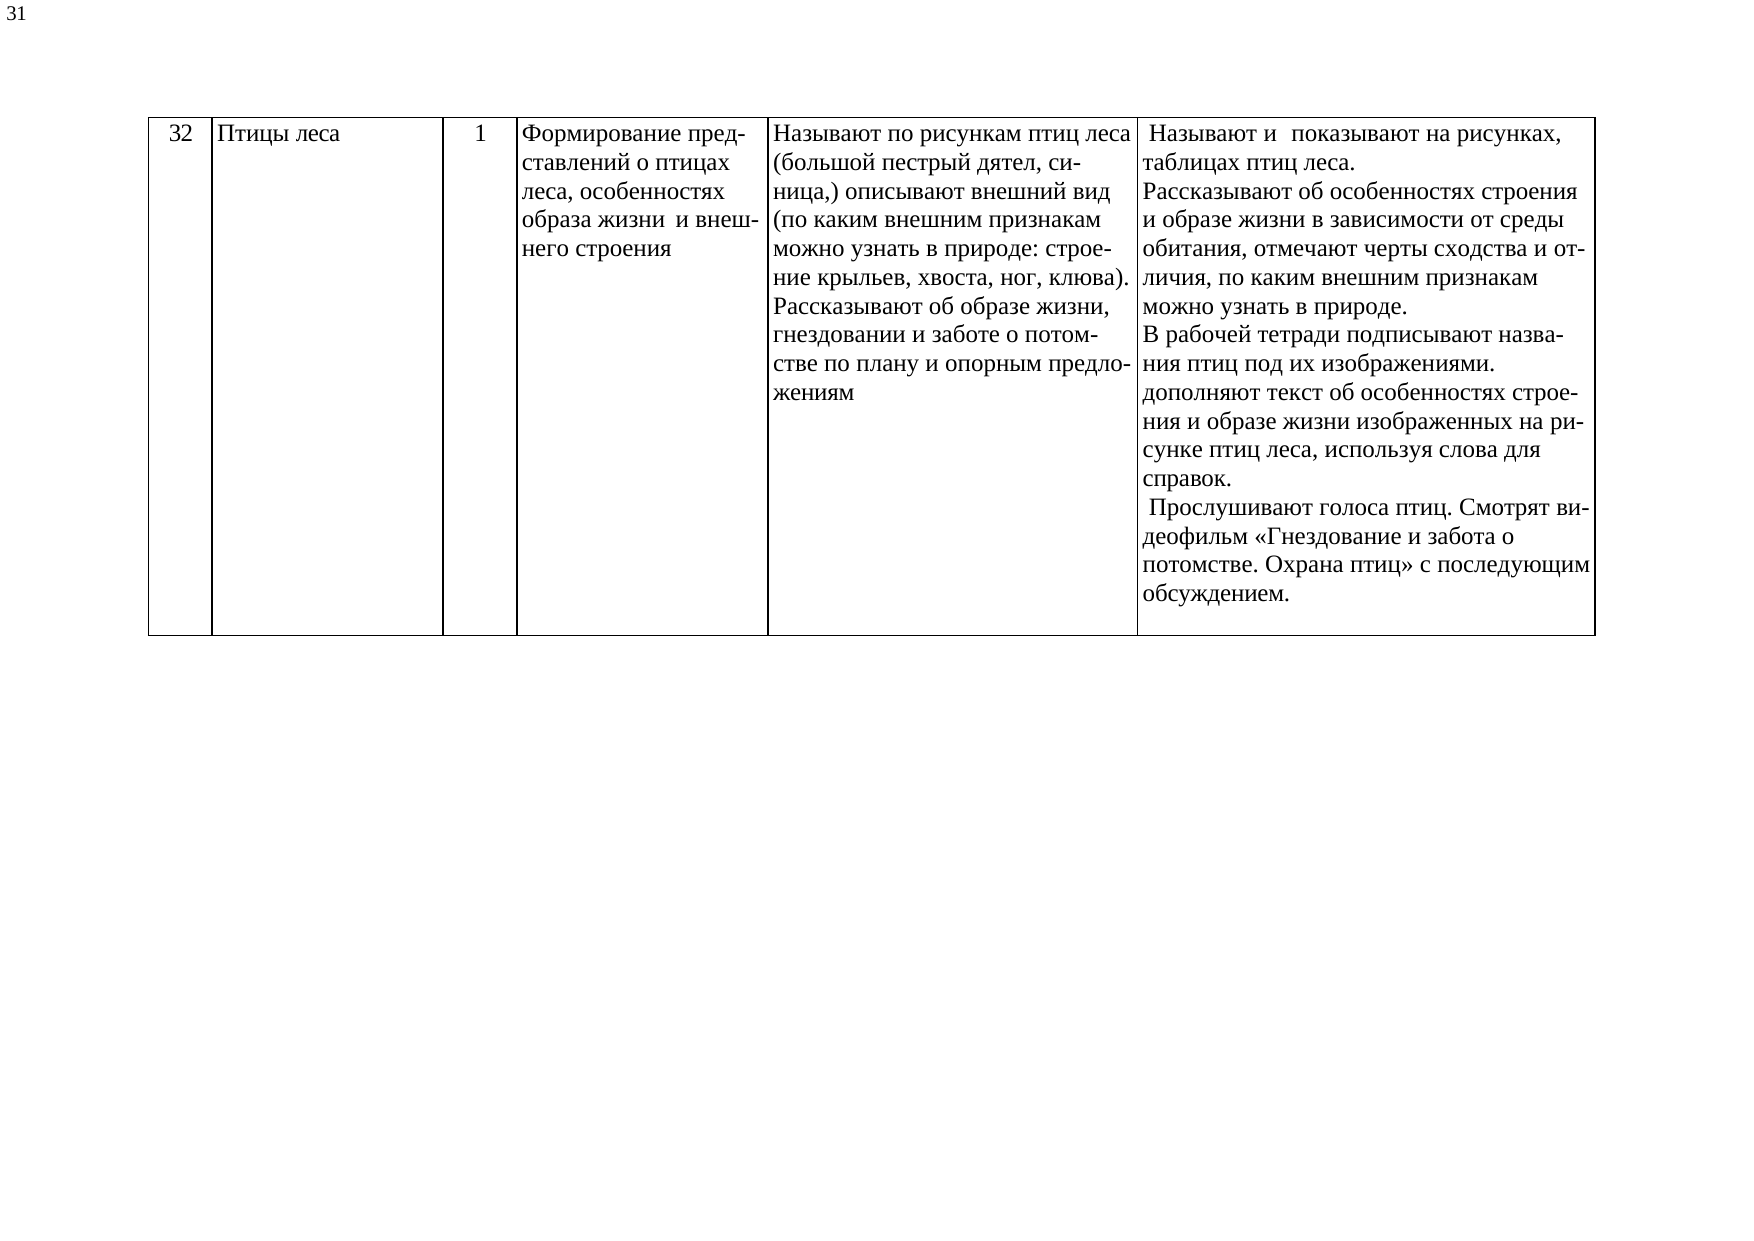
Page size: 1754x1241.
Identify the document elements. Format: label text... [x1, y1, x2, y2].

table_header 1 [444, 118, 516, 635]
table_header Птицы леса [213, 118, 442, 635]
table_header 32 [149, 118, 211, 635]
table_header Называют и показывают на рисунках, таблицах птиц леса. Рассказывают об особенностях строения и образе жизни в зависимости от среды обитания, отмечают черты сходства и от- личия, по каким внешним признакам можно узнать в природе. В рабочей тетради подписывают назва- ния птиц под их изображениями. дополняют текст об особенностях строе- ния и образе жизни изображенных на ри- сунке птиц леса, используя слова для справок. Прослушивают голоса птиц. Смотрят ви- деофильм «Гнездование и забота о потомстве. Охрана птиц» с последующим обсуждением. [1138, 118, 1594, 635]
table_header Называют по рисункам птиц леса (большой пестрый дятел, си- ница,) описывают внешний вид (по каким внешним признакам можно узнать в природе: строе- ние крыльев, хвоста, ног, клюва). Рассказывают об образе жизни, гнездовании и заботе о потом- стве по плану и опорным предло- жениям [769, 118, 1137, 635]
table_header Формирование пред- ставлений о птицах леса, особенностях образа жизни и внеш- него строения [518, 118, 767, 635]
